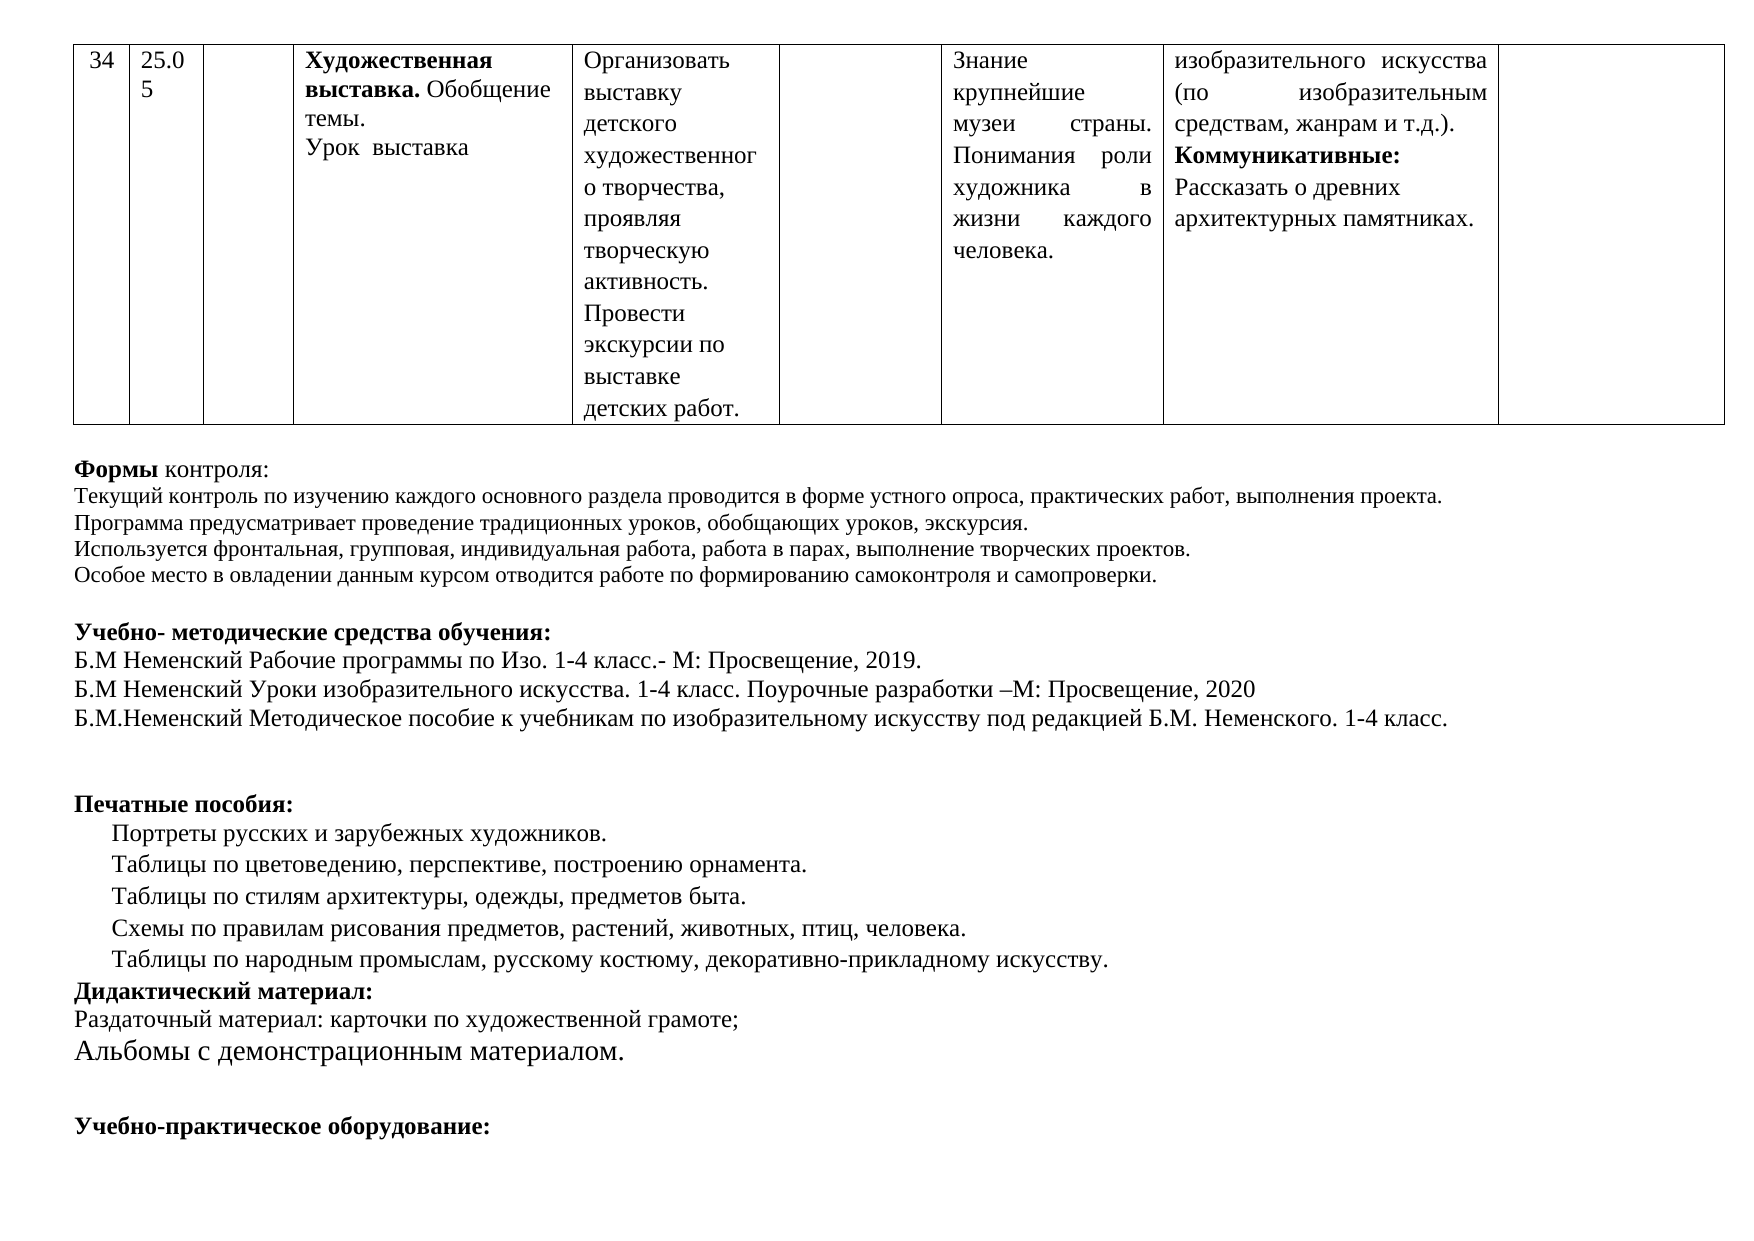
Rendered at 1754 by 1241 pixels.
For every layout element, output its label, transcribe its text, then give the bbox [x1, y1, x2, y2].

text Используется фронтальная, групповая, индивидуальная работа, работа в парах, выполнение творческих проектов. [74, 535, 1683, 562]
text Учебно-практическое оборудование: [74, 1111, 1683, 1140]
text Формы контроля: [74, 454, 1683, 482]
text Программа предусматривает проведение традиционных уроков, обобщающих уроков, экскурсия. [74, 509, 1683, 535]
table_cell [204, 45, 293, 424]
text Схемы по правилам рисования предметов, растений, животных, птиц, человека. [74, 913, 1683, 941]
table_cell Организовать выставку детского художественного творчества, проявляя творческую активность. Провести экскурсии по выставке детских работ. [573, 45, 779, 424]
table_cell Художественная выставка. Обобщение темы. Урок выставка [294, 45, 572, 424]
text Учебно- методические средства обучения: [74, 617, 1683, 645]
table_cell 25.05 [130, 45, 203, 424]
text Б.М.Неменский Методическое пособие к учебникам по изобразительному искусству под редакцией Б.М. Неменского. 1-4 класс. [74, 703, 1683, 732]
table_cell Знание крупнейшие музеи страны. Понимания роли художника в жизни каждого человека. [942, 45, 1163, 424]
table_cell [1164, 45, 1498, 424]
text Альбомы с демонстрационным материалом. [74, 1033, 1683, 1067]
text Дидактический материал: [74, 976, 1683, 1004]
text Особое место в овладении данным курсом отводится работе по формированию самоконтроля и самопроверки. [74, 562, 1683, 588]
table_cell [1499, 45, 1724, 424]
text Печатные пособия: [74, 789, 1683, 818]
text Раздаточный материал: карточки по художественной грамоте; [74, 1004, 1683, 1033]
text Б.М Неменский Рабочие программы по Изо. 1-4 класс.- М: Просвещение, 2019. [74, 645, 1683, 674]
text Б.М Неменский Уроки изобразительного искусства. 1-4 класс. Поурочные разработки –М: Просвещение, 2020 [74, 674, 1683, 703]
text Таблицы по стилям архитектуры, одежды, предметов быта. [74, 881, 1683, 910]
table_cell 34 [74, 45, 129, 424]
table_cell [780, 45, 941, 424]
text Текущий контроль по изучению каждого основного раздела проводится в форме устного опроса, практических работ, выполнения проекта. [74, 482, 1683, 509]
text Портреты русских и зарубежных художников. [74, 818, 1683, 847]
text Таблицы по цветоведению, перспективе, построению орнамента. [74, 849, 1683, 878]
text Таблицы по народным промыслам, русскому костюму, декоративно-прикладному искусству. [74, 944, 1683, 973]
